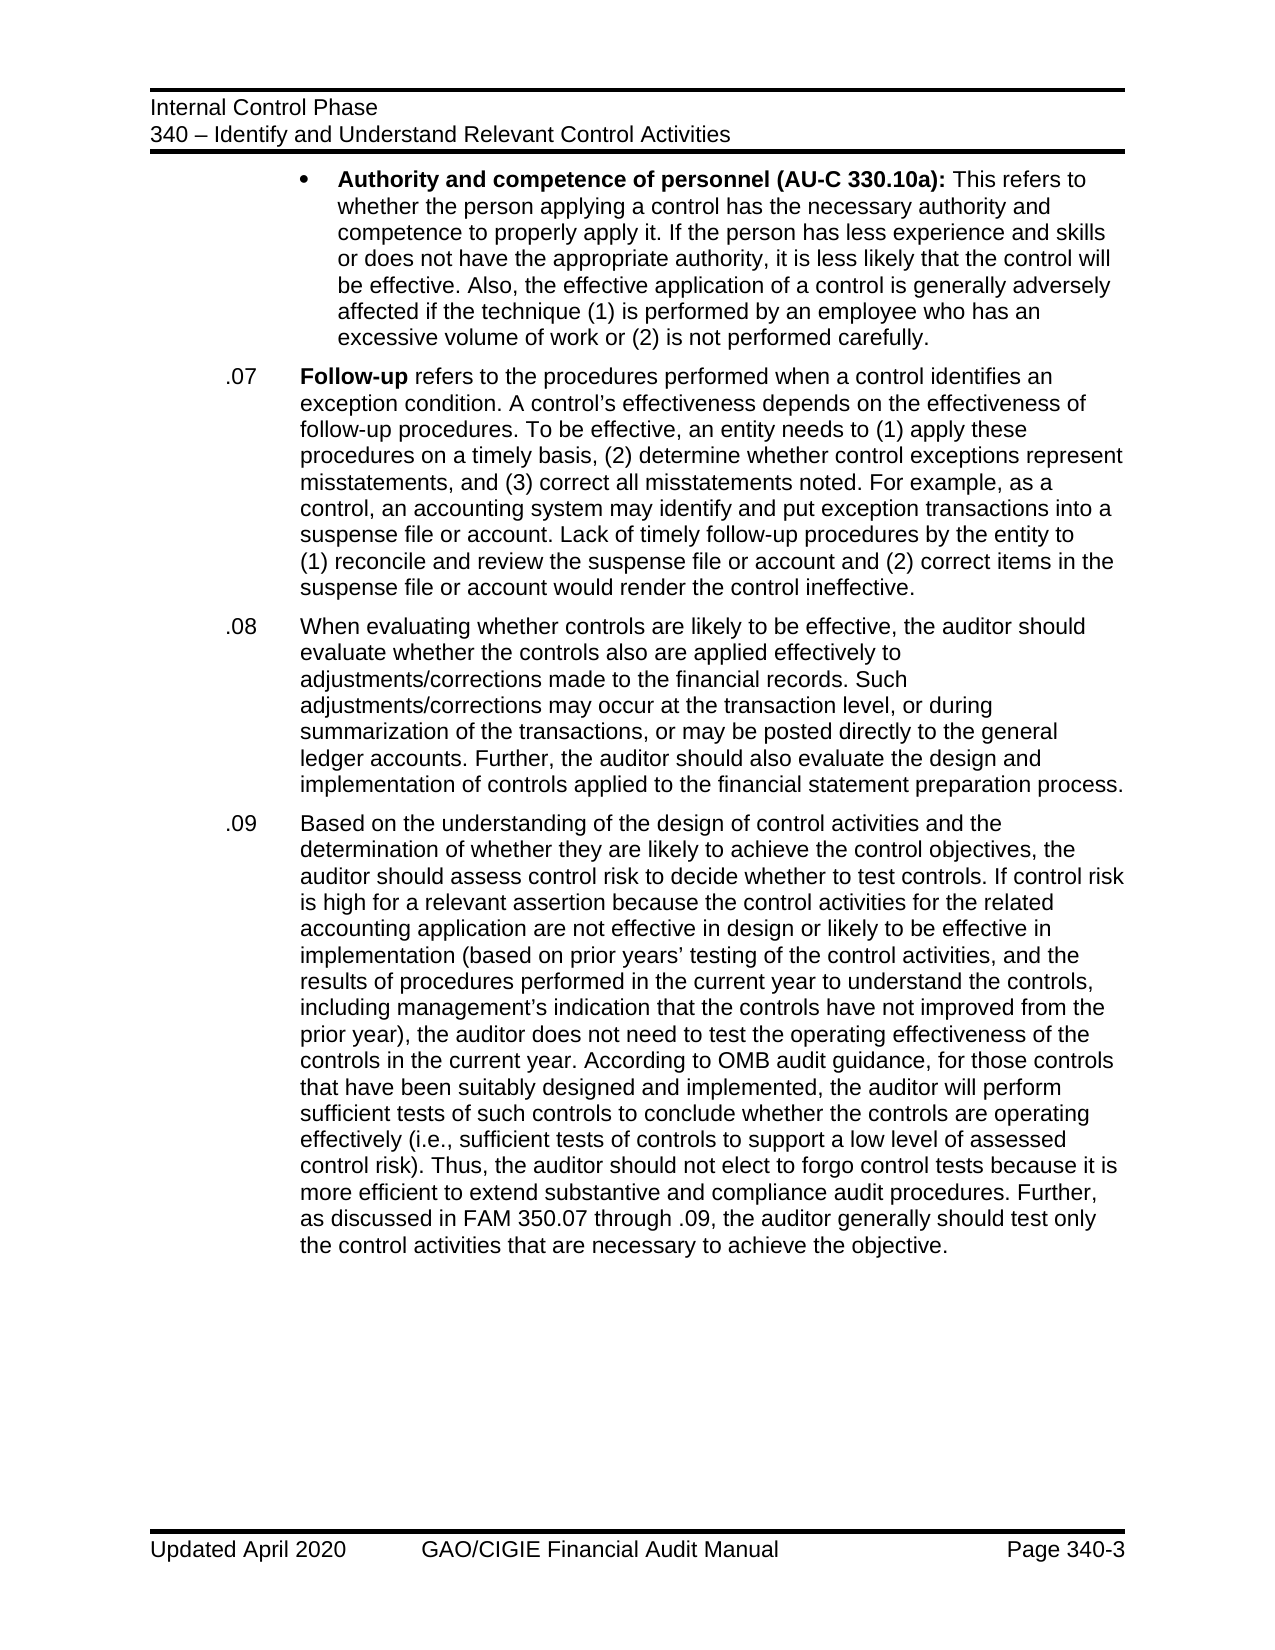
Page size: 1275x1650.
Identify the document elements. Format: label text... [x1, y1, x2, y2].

text Based on the understanding of the design of control activities and the determination of whether they are likely to achieve the control objectives, the auditor should assess control risk to decide whether to test controls. If control risk is high for a relevant assertion because the control activities for the related accounting application are not effective in design or likely to be effective in implementation (based on prior years’ testing of the control activities, and the results of procedures performed in the current year to understand the controls, including management’s indication that the controls have not improved from the prior year), the auditor does not need to test the operating effectiveness of the controls in the current year. According to OMB audit guidance, for those controls that have been suitably designed and implemented, the auditor will perform sufficient tests of such controls to conclude whether the controls are operating effectively (i.e., sufficient tests of controls to support a low level of assessed control risk). Thus, the auditor should not elect to forgo control tests because it is more efficient to extend substantive and compliance audit procedures. Further, as discussed in FAM 350.07 through .09, the auditor generally should test only the control activities that are necessary to achieve the objective. [225, 810, 1125, 1258]
text When evaluating whether controls are likely to be effective, the auditor should evaluate whether the controls also are applied effectively to adjustments/corrections made to the financial records. Such adjustments/corrections may occur at the transaction level, or during summarization of the transactions, or may be posted directly to the general ledger accounts. Further, the auditor should also evaluate the design and implementation of controls applied to the financial statement preparation process. [225, 613, 1125, 797]
text Authority and competence of personnel (AU-C 330.10a): This refers to whether the person applying a control has the necessary authority and competence to properly apply it. If the person has less experience and skills or does not have the appropriate authority, it is less likely that the control will be effective. Also, the effective application of a control is generally adversely affected if the technique (1) is performed by an employee who has an excessive volume of work or (2) is not performed carefully. [300, 166, 1125, 351]
text Follow-up refers to the procedures performed when a control identifies an exception condition. A control’s effectiveness depends on the effectiveness of follow-up procedures. To be effective, an entity needs to (1) apply these procedures on a timely basis, (2) determine whether control exceptions represent misstatements, and (3) correct all misstatements noted. For example, as a control, an accounting system may identify and put exception transactions into a suspense file or account. Lack of timely follow-up procedures by the entity to (1) reconcile and review the suspense file or account and (2) correct items in the suspense file or account would render the control ineffective. [225, 363, 1125, 600]
